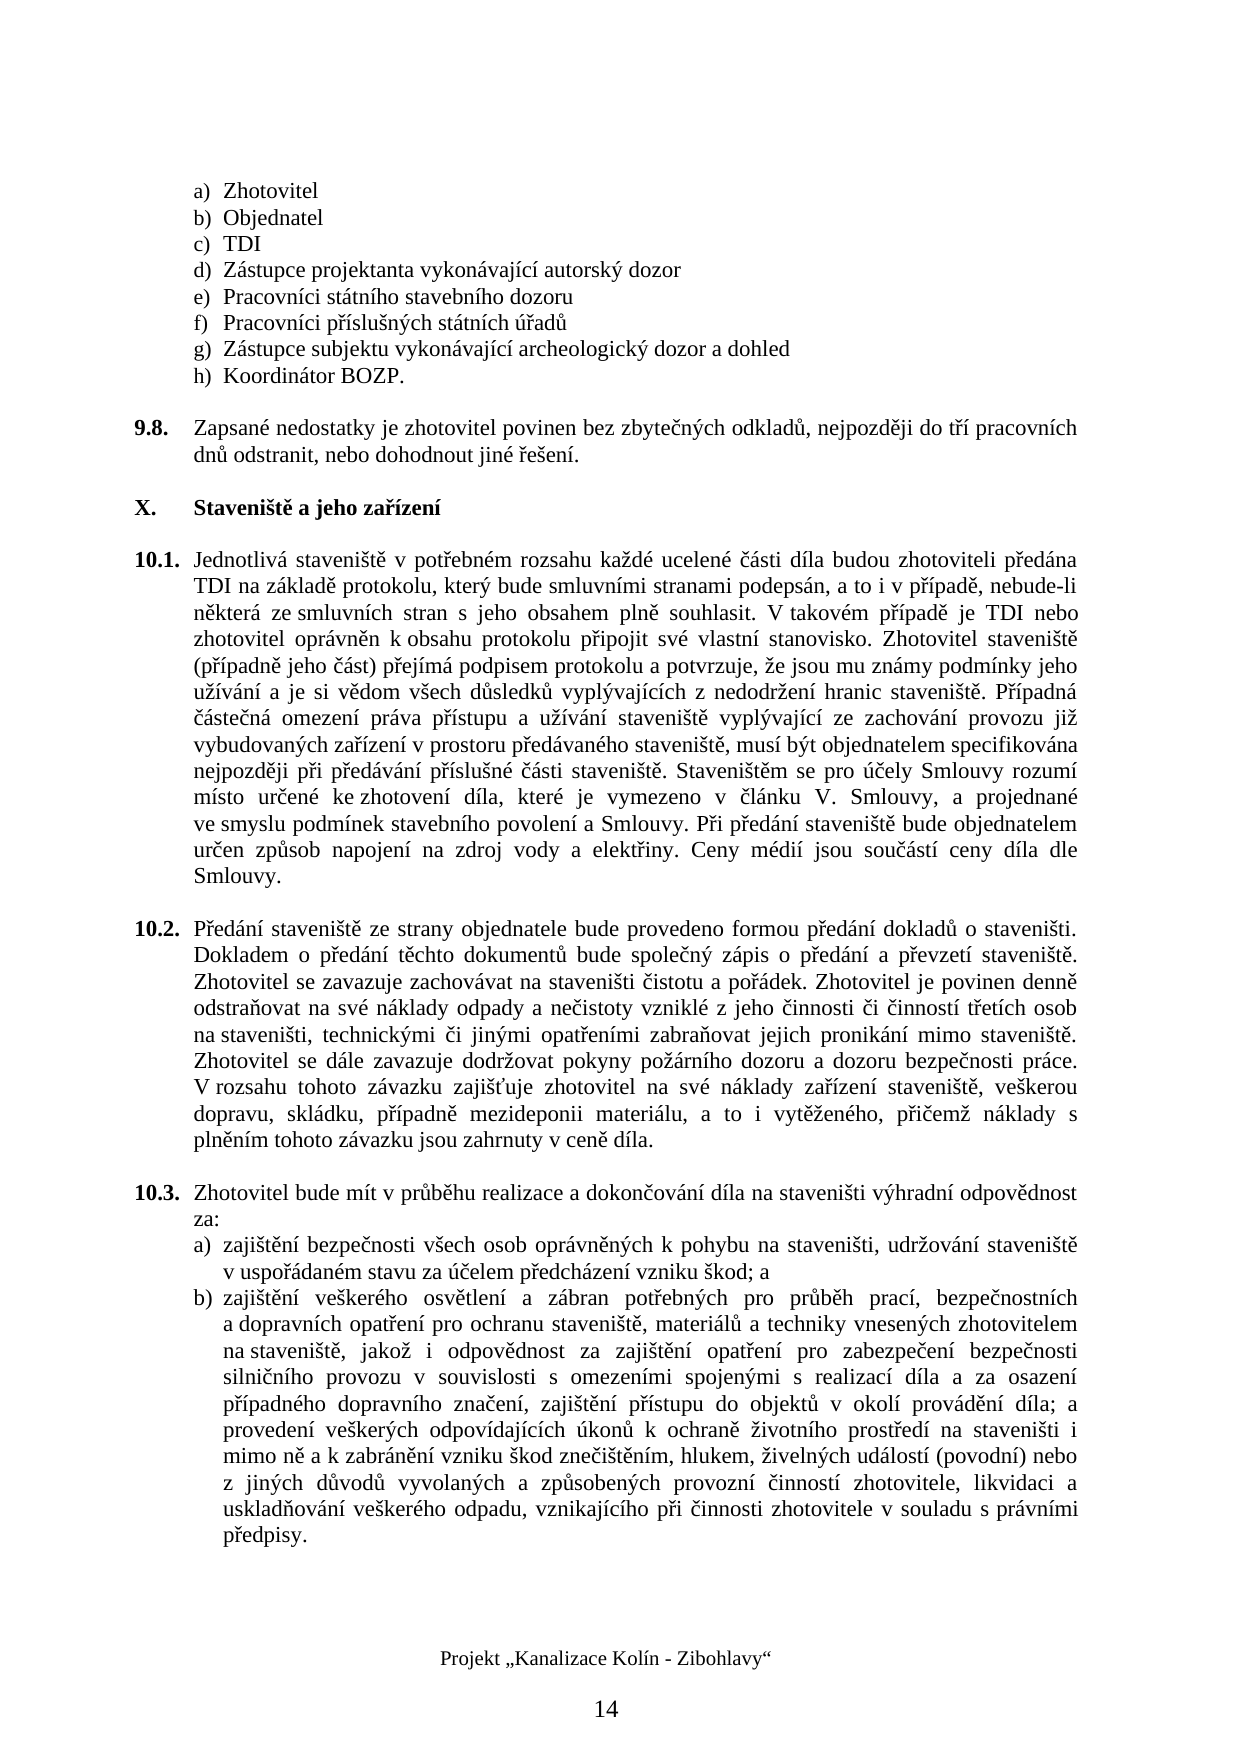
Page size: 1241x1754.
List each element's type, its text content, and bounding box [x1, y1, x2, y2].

list Pracovníci příslušných státních úřadů [193, 309, 1079, 335]
list zajištění bezpečnosti všech osob oprávněných k pohybu na staveništi, udržování staveniště v uspořádaném stavu za účelem předcházení vzniku škod; a [193, 1231, 1079, 1284]
list zajištění veškerého osvětlení a zábran potřebných pro průběh prací, bezpečnostních a dopravních opatření pro ochranu staveniště, materiálů a techniky vnesených zhotovitelem na staveniště, jakož i odpovědnost za zajištění opatření pro zabezpečení bezpečnosti silničního provozu v souvislosti s omezeními spojenými s realizací díla a za osazení případného dopravního značení, zajištění přístupu do objektů v okolí provádění díla; a provedení veškerých odpovídajících úkonů k ochraně životního prostředí na staveništi i mimo ně a k zabránění vzniku škod znečištěním, hlukem, živelných událostí (povodní) nebo z jiných důvodů vyvolaných a způsobených provozní činností zhotovitele, likvidaci a uskladňování veškerého odpadu, vznikajícího při činnosti zhotovitele v souladu s právními předpisy. [193, 1284, 1079, 1548]
list Pracovníci státního stavebního dozoru [193, 283, 1079, 309]
list Zhotovitel bude mít v průběhu realizace a dokončování díla na staveništi výhradní odpovědnost za: [134, 1179, 1079, 1231]
list Zapsané nedostatky je zhotovitel povinen bez zbytečných odkladů, nejpozději do tří pracovních dnů odstranit, nebo dohodnout jiné řešení. [134, 414, 1079, 467]
list TDI [193, 230, 1079, 256]
list Koordinátor BOZP. [193, 362, 1079, 388]
list Zástupce subjektu vykonávající archeologický dozor a dohled [193, 335, 1079, 362]
list Jednotlivá staveniště v potřebném rozsahu každé ucelené části díla budou zhotoviteli předána TDI na základě protokolu, který bude smluvními stranami podepsán, a to i v případě, nebude-li některá ze smluvních stran s jeho obsahem plně souhlasit. V takovém případě je TDI nebo zhotovitel oprávněn k obsahu protokolu připojit své vlastní stanovisko. Zhotovitel staveniště (případně jeho část) přejímá podpisem protokolu a potvrzuje, že jsou mu známy podmínky jeho užívání a je si vědom všech důsledků vyplývajících z nedodržení hranic staveniště. Případná částečná omezení práva přístupu a užívání staveniště vyplývající ze zachování provozu již vybudovaných zařízení v prostoru předávaného staveniště, musí být objednatelem specifikována nejpozději při předávání příslušné části staveniště. Staveništěm se pro účely Smlouvy rozumí místo určené ke zhotovení díla, které je vymezeno v článku V. Smlouvy, a projednané ve smyslu podmínek stavebního povolení a Smlouvy. Při předání staveniště bude objednatelem určen způsob napojení na zdroj vody a elektřiny. Ceny médií jsou součástí ceny díla dle Smlouvy. [134, 546, 1079, 889]
list Objednatel [193, 204, 1079, 230]
list Staveniště a jeho zařízení [134, 493, 1079, 520]
list Zástupce projektanta vykonávající autorský dozor [193, 256, 1079, 283]
list Zhotovitel [193, 177, 1079, 204]
list Předání staveniště ze strany objednatele bude provedeno formou předání dokladů o staveništi. Dokladem o předání těchto dokumentů bude společný zápis o předání a převzetí staveniště. Zhotovitel se zavazuje zachovávat na staveništi čistotu a pořádek. Zhotovitel je povinen denně odstraňovat na své náklady odpady a nečistoty vzniklé z jeho činnosti či činností třetích osob na staveništi, technickými či jinými opatřeními zabraňovat jejich pronikání mimo staveniště. Zhotovitel se dále zavazuje dodržovat pokyny požárního dozoru a dozoru bezpečnosti práce. V rozsahu tohoto závazku zajišťuje zhotovitel na své náklady zařízení staveniště, veškerou dopravu, skládku, případně mezideponii materiálu, a to i vytěženého, přičemž náklady s plněním tohoto závazku jsou zahrnuty v ceně díla. [134, 915, 1079, 1152]
